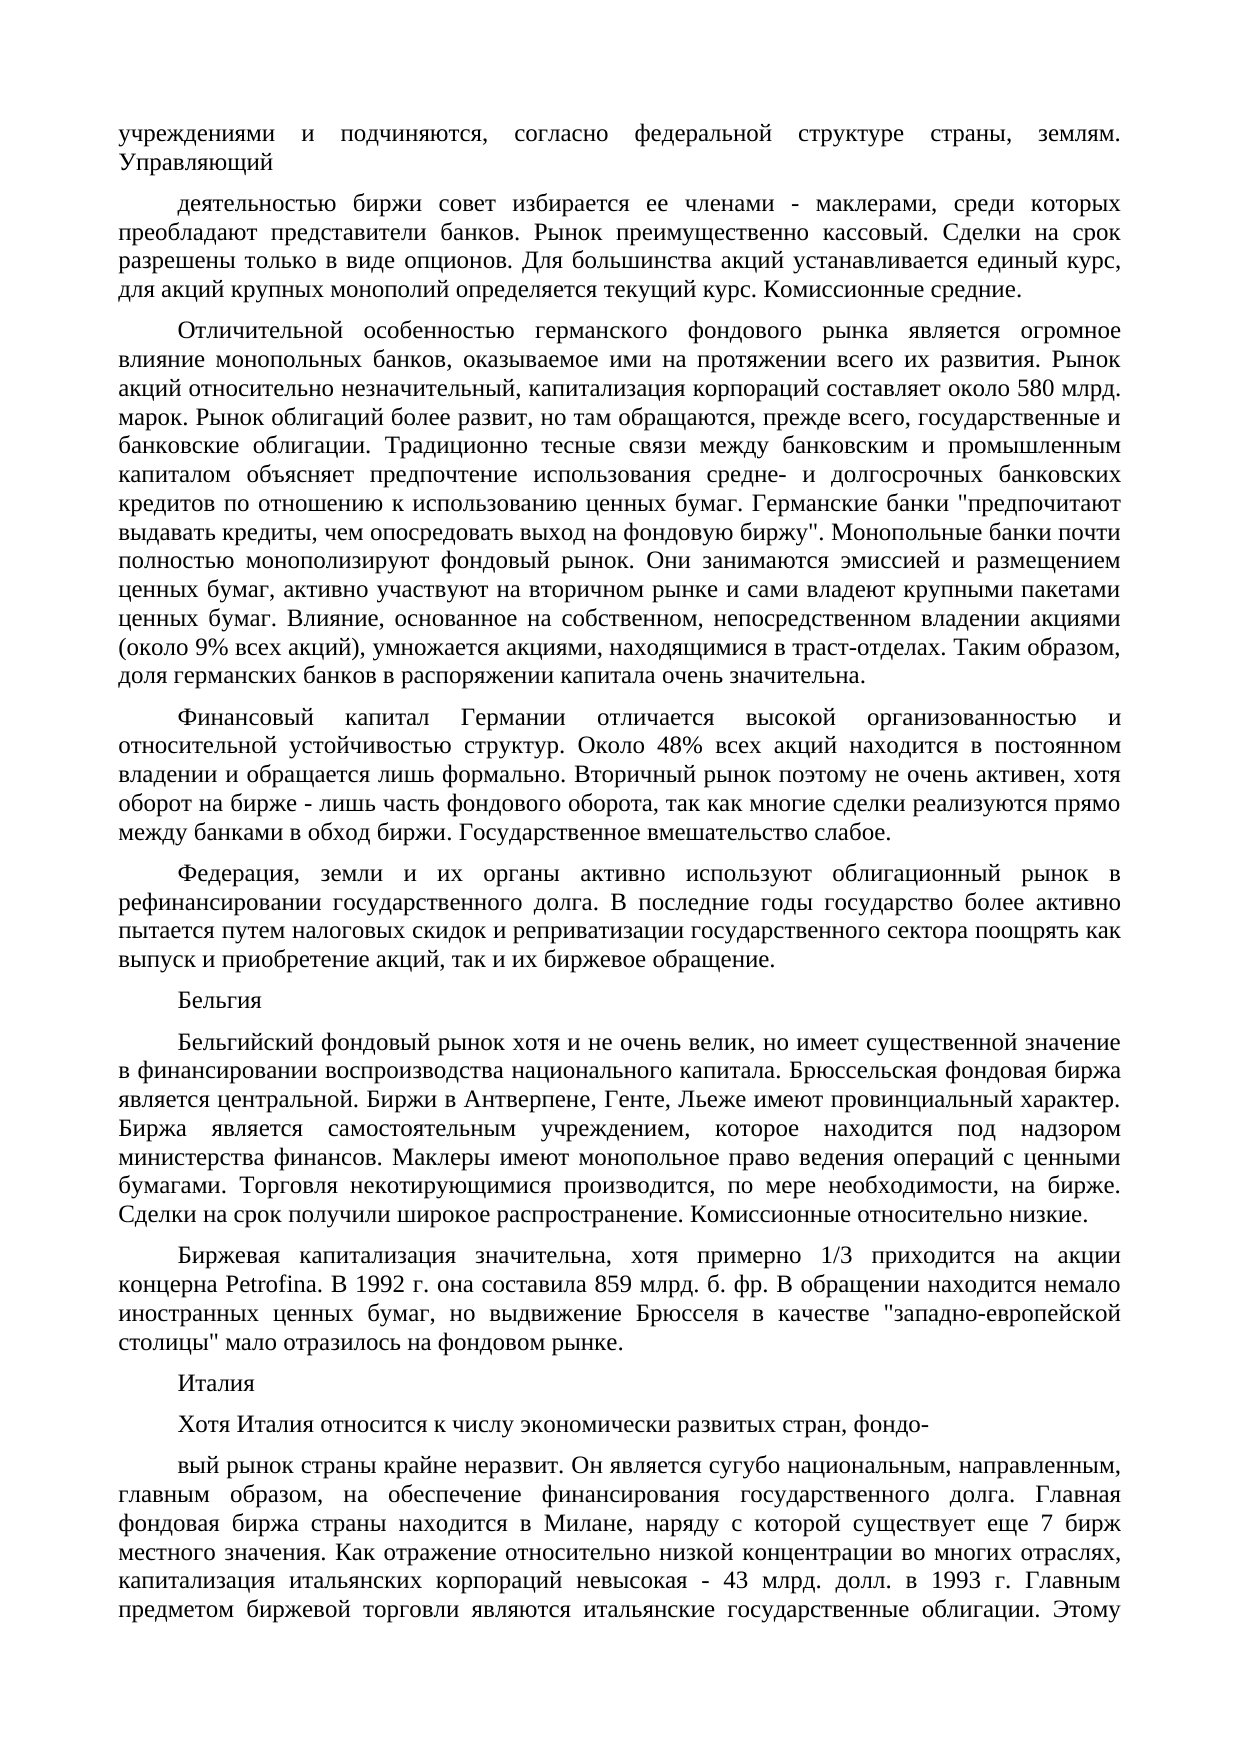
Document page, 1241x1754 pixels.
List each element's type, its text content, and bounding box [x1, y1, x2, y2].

text Финансовый капитал Германии отличается высокой организованностью и относительной устойчивостью структур. Около 48% всех акций находится в постоянном владении и обращается лишь формально. Вторичный рынок поэтому не очень активен, хотя оборот на бирже - лишь часть фондового оборота, так как многие сделки реализуются прямо между банками в обход биржи. Государственное вмешательство слабое. [118, 702, 1122, 846]
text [118, 1451, 1122, 1623]
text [118, 118, 1122, 176]
text Италия [118, 1368, 1122, 1397]
text Биржевая капитализация значительна, хотя примерно 1/3 приходится на акции концерна Petrofina. В 1992 г. она составила 859 млрд. б. фр. В обращении находится немало иностранных ценных бумаг, но выдвижение Брюсселя в качестве "западно-европейской столицы" мало отразилось на фондовом рынке. [118, 1241, 1122, 1356]
text Бельгия [118, 986, 1122, 1014]
text деятельностью биржи совет избирается ее членами - маклерами, среди которых преобладают представители банков. Рынок преимущественно кассовый. Сделки на срок разрешены только в виде опционов. Для большинства акций устанавливается единый курс, для акций крупных монополий определяется текущий курс. Комиссионные средние. [118, 188, 1122, 303]
text Отличительной особенностью германского фондового рынка является огромное влияние монопольных банков, оказываемое ими на протяжении всего их развития. Рынок акций относительно незначительный, капитализация корпораций составляет около 580 млрд. марок. Рынок облигаций более развит, но там обращаются, прежде всего, государственные и банковские облигации. Традиционно тесные связи между банковским и промышленным капиталом объясняет предпочтение использования средне- и долгосрочных банковских кредитов по отношению к использованию ценных бумаг. Германские банки "предпочитают выдавать кредиты, чем опосредовать выход на фондовую биржу". Монопольные банки почти полностью монополизируют фондовый рынок. Они занимаются эмиссией и размещением ценных бумаг, активно участвуют на вторичном рынке и сами владеют крупными пакетами ценных бумаг. Влияние, основанное на собственном, непосредственном владении акциями (около 9% всех акций), умножается акциями, находящимися в траст-отделах. Таким образом, доля германских банков в распоряжении капитала очень значительна. [118, 316, 1122, 689]
text Бельгийский фондовый рынок хотя и не очень велик, но имеет существенной значение в финансировании воспроизводства национального капитала. Брюссельская фондовая биржа является центральной. Биржи в Антверпене, Генте, Льеже имеют провинциальный характер. Биржа является самостоятельным учреждением, которое находится под надзором министерства финансов. Маклеры имеют монопольное право ведения операций с ценными бумагами. Торговля некотирующимися производится, по мере необходимости, на бирже. Сделки на срок получили широкое распространение. Комиссионные относительно низкие. [118, 1027, 1122, 1228]
text Федерация, земли и их органы активно используют облигационный рынок в рефинансировании государственного долга. В последние годы государство более активно пытается путем налоговых скидок и реприватизации государственного сектора поощрять как выпуск и приобретение акций, так и их биржевое обращение. [118, 858, 1122, 973]
text Хотя Италия относится к числу экономически развитых стран, фондо- [118, 1409, 1122, 1438]
